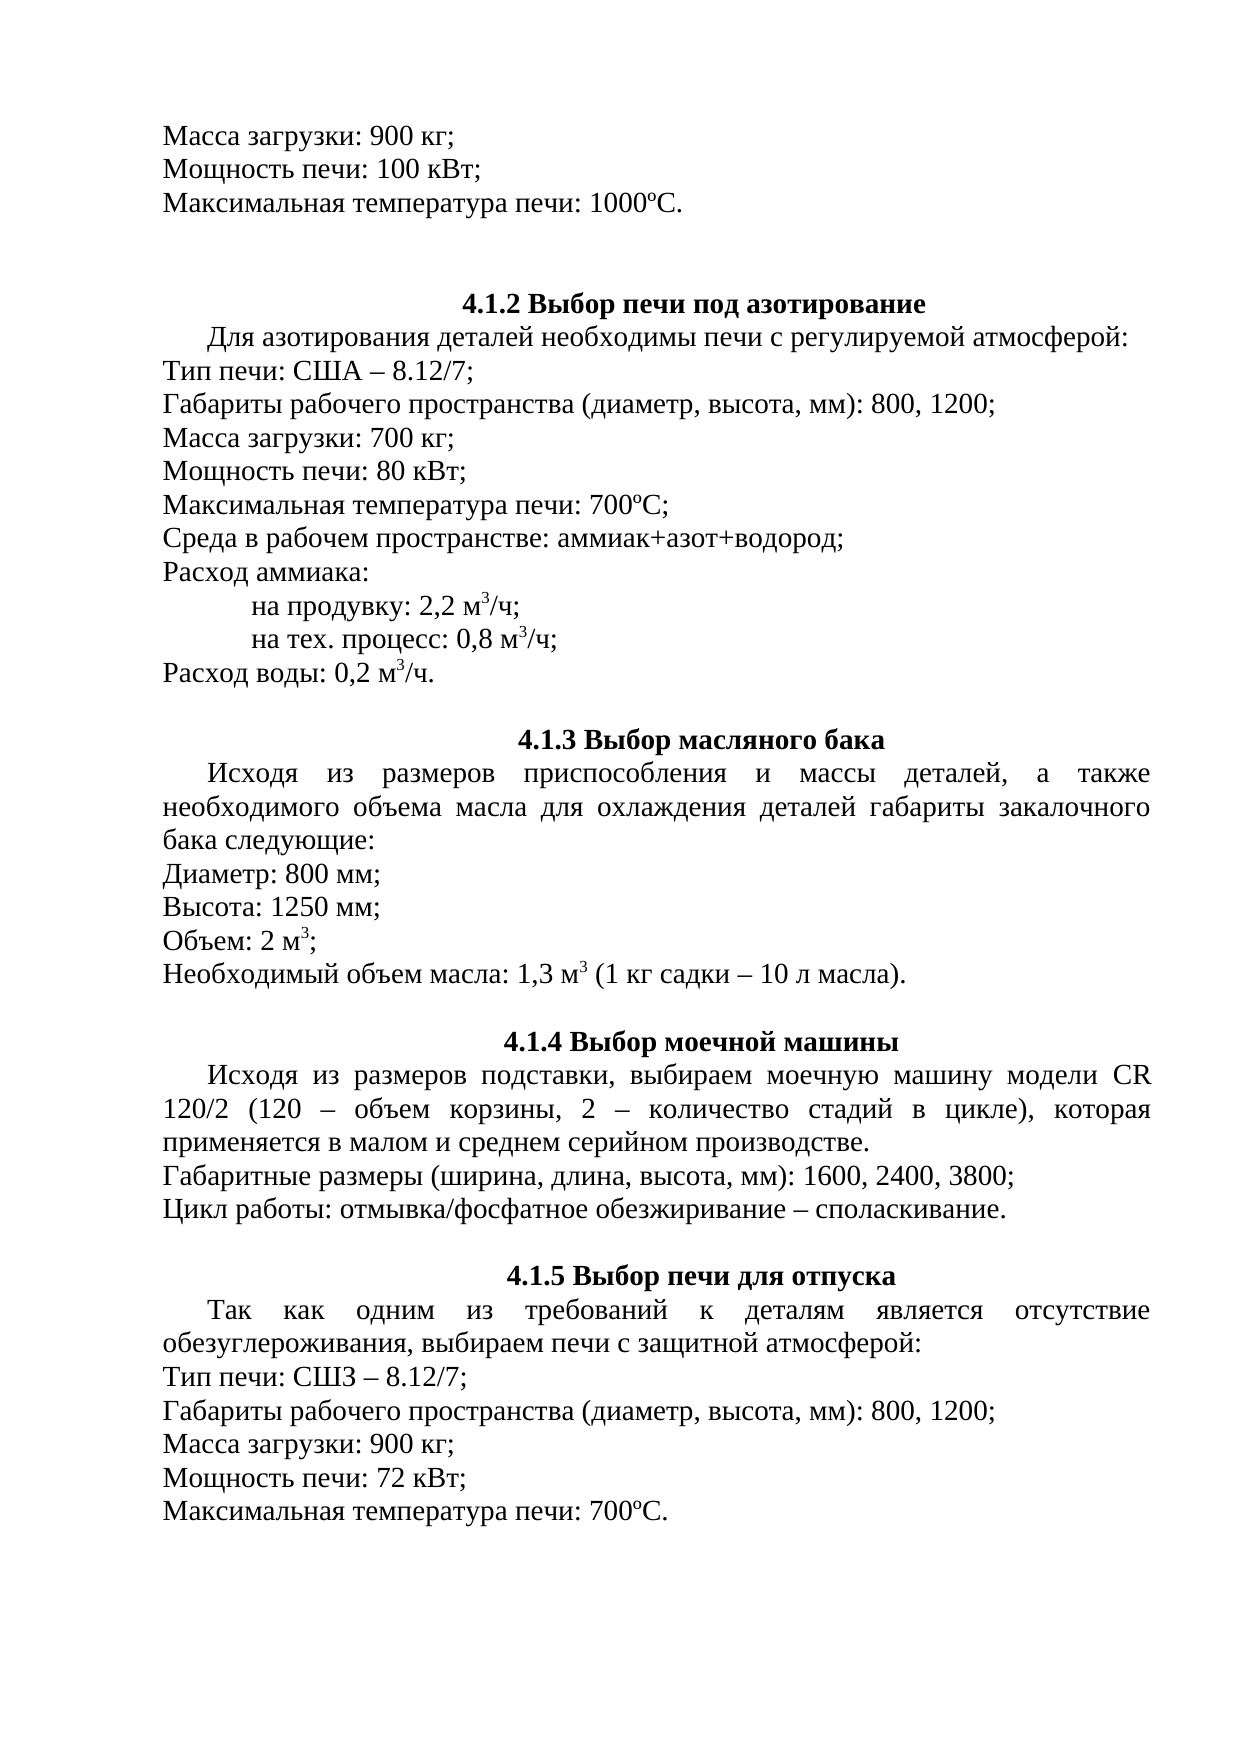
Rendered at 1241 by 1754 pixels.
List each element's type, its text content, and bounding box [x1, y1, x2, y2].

list Мощность печи: 72 кВт; [162, 1460, 1152, 1493]
list Расход аммиака: [162, 554, 1152, 588]
list Тип печи: США – 8.12/7; [162, 353, 1152, 386]
list Габариты рабочего пространства (диаметр, высота, мм): 800, 1200; [162, 386, 1152, 420]
list Исходя из размеров подставки, выбираем моечную машину модели CR 120/2 (120 – объем корзины, 2 – количество стадий в цикле), которая применяется в малом и среднем серийном производстве. [162, 1057, 1152, 1158]
list Мощность печи: 100 кВт; [162, 152, 1152, 185]
list 4.1.4 Выбор моечной машины [162, 1024, 1152, 1057]
list Максимальная температура печи: 700ºС; [162, 487, 1152, 521]
list Масса загрузки: 700 кг; [162, 420, 1152, 453]
list Габариты рабочего пространства (диаметр, высота, мм): 800, 1200; [162, 1393, 1152, 1426]
list Исходя из размеров приспособления и массы деталей, а также необходимого объема масла для охлаждения деталей габариты закалочного бака следующие: [162, 755, 1152, 856]
list Тип печи: СШЗ – 8.12/7; [162, 1359, 1152, 1393]
list на тех. процесс: 0,8 м3/ч; [251, 621, 1152, 655]
list Цикл работы: отмывка/фосфатное обезжиривание – споласкивание. [162, 1191, 1152, 1225]
list Необходимый объем масла: 1,3 м3 (1 кг садки – 10 л масла). [162, 957, 1152, 990]
list Диаметр: 800 мм; [162, 856, 1152, 889]
list на продувку: 2,2 м3/ч; [251, 588, 1152, 621]
list 4.1.2 Выбор печи под азотирование [177, 286, 1152, 319]
list Объем: 2 м3; [162, 923, 1152, 957]
list Расход воды: 0,2 м3/ч. [162, 655, 1152, 688]
list Габаритные размеры (ширина, длина, высота, мм): 1600, 2400, 3800; [162, 1158, 1152, 1191]
list Для азотирования деталей необходимы печи с регулируемой атмосферой: [162, 319, 1152, 353]
list Масса загрузки: 900 кг; [162, 118, 1152, 152]
list Так как одним из требований к деталям является отсутствие обезуглероживания, выбираем печи с защитной атмосферой: [162, 1292, 1152, 1359]
list Среда в рабочем пространстве: аммиак+азот+водород; [162, 521, 1152, 554]
list Масса загрузки: 900 кг; [162, 1426, 1152, 1460]
list Мощность печи: 80 кВт; [162, 453, 1152, 487]
list Максимальная температура печи: 1000ºС. [162, 185, 1152, 219]
list 4.1.5 Выбор печи для отпуска [162, 1258, 1152, 1292]
list 4.1.3 Выбор масляного бака [162, 722, 1152, 755]
list Максимальная температура печи: 700ºС. [162, 1493, 1152, 1527]
list Высота: 1250 мм; [162, 889, 1152, 923]
